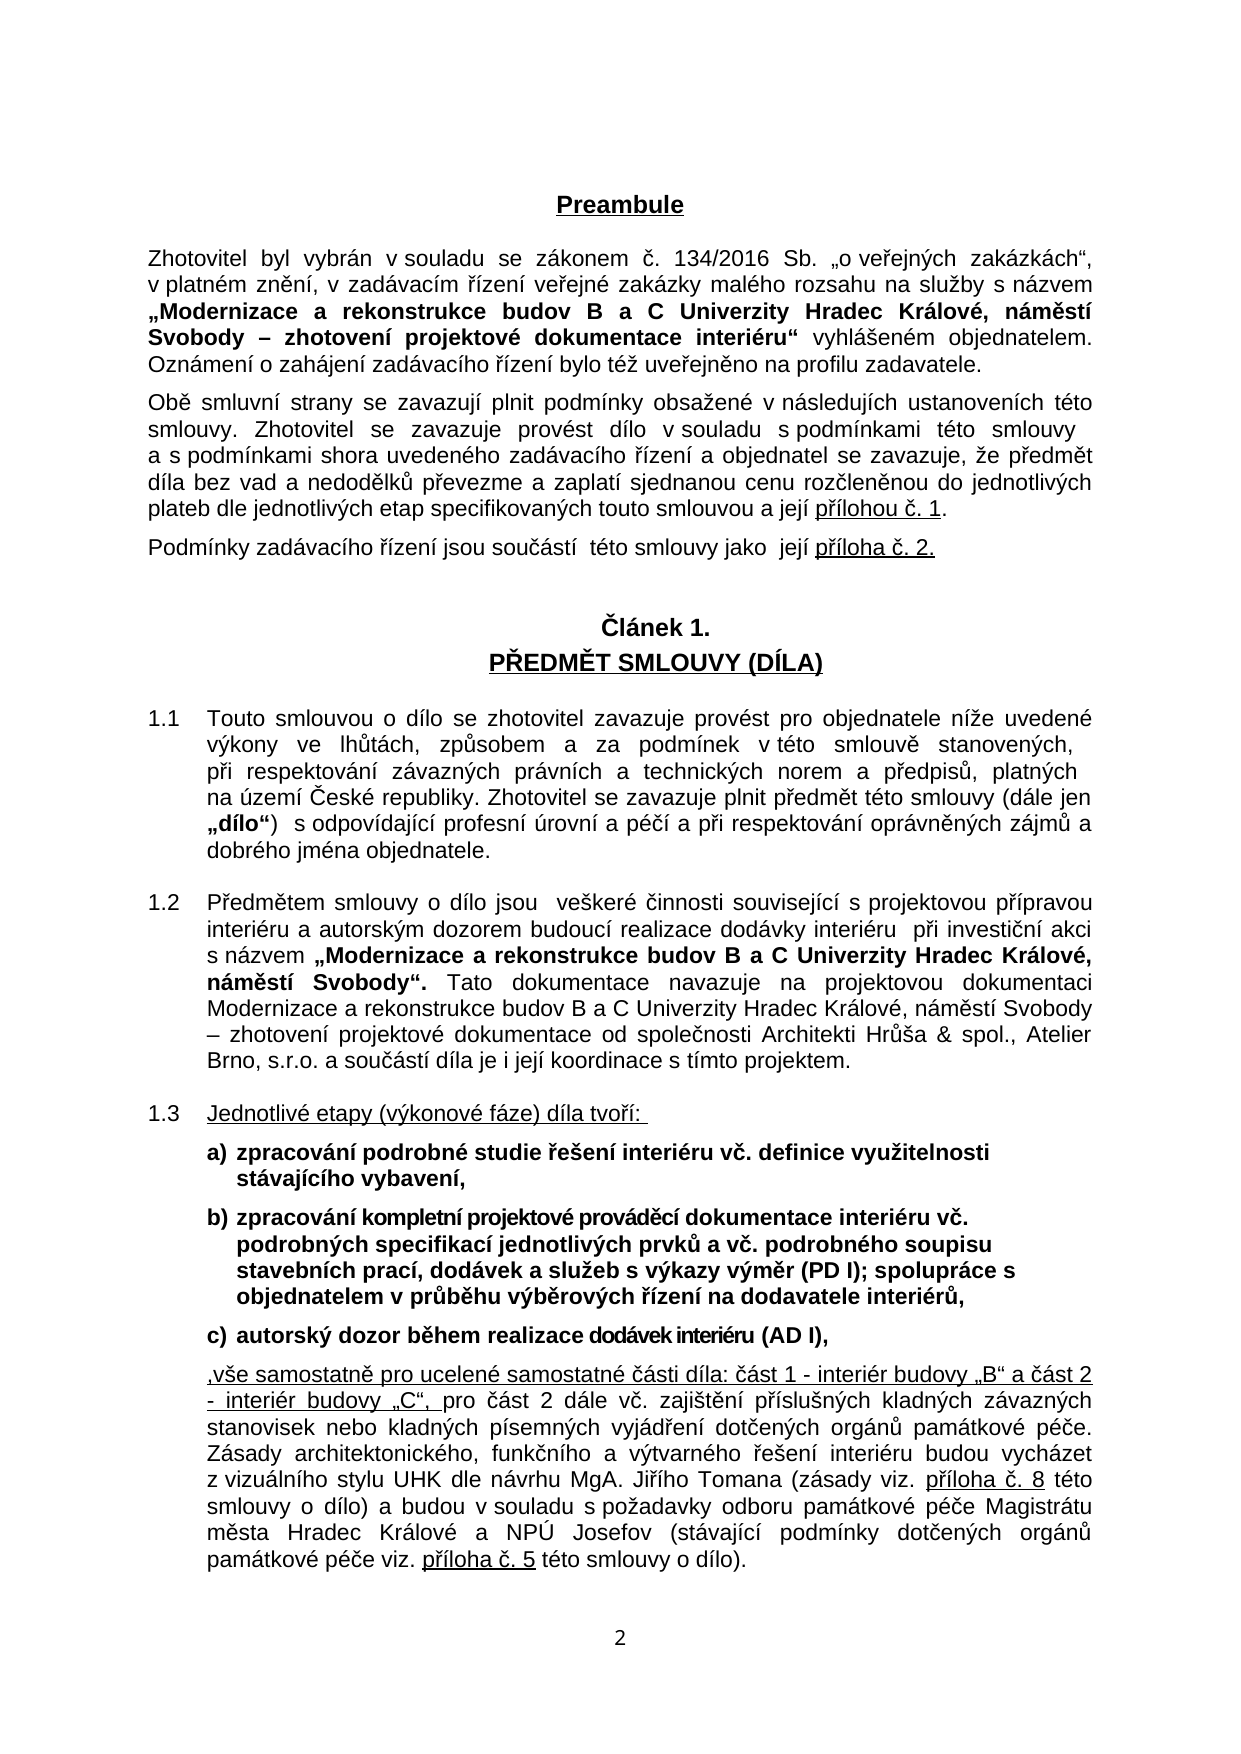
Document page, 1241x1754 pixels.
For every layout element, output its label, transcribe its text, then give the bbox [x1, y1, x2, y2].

list Předmětem smlouvy o dílo jsou veškeré činnosti související s projektovou přípravou interiéru a autorským dozorem budoucí realizace dodávky interiéru při investiční akci s názvem „Modernizace a rekonstrukce budov B a C Univerzity Hradec Králové, náměstí Svobody“. Tato dokumentace navazuje na projektovou dokumentaci Modernizace a rekonstrukce budov B a C Univerzity Hradec Králové, náměstí Svobody – zhotovení projektové dokumentace od společnosti Architekti Hrůša & spol., Atelier Brno, s.r.o. a součástí díla je i její koordinace s tímto projektem. [148, 889, 1093, 1074]
list ,vše samostatně pro ucelené samostatné části díla: část 1 - interiér budovy „B“ a část 2 - interiér budovy „C“, pro část 2 dále vč. zajištění příslušných kladných závazných stanovisek nebo kladných písemných vyjádření dotčených orgánů památkové péče. Zásady architektonického, funkčního a výtvarného řešení interiéru budou vycházet z vizuálního stylu UHK dle návrhu MgA. Jiřího Tomana (zásady viz. příloha č. 8 této smlouvy o dílo) a budou v souladu s požadavky odboru památkové péče Magistrátu města Hradec Králové a NPÚ Josefov (stávající podmínky dotčených orgánů památkové péče viz. příloha č. 5 této smlouvy o dílo). [207, 1385, 1093, 1572]
list zpracování kompletní projektové prováděcí dokumentace interiéru vč. podrobných specifikací jednotlivých prvků a vč. podrobného soupisu stavebních prací, dodávek a služeb s výkazy výměr (PD I); spolupráce s objednatelem v průběhu výběrových řízení na dodavatele interiérů, [207, 1204, 1093, 1310]
list Jednotlivé etapy (výkonové fáze) díla tvoří: [148, 1100, 1093, 1127]
list Touto smlouvou o dílo se zhotovitel zavazuje provést pro objednatele níže uvedené výkony ve lhůtách, způsobem a za podmínek v této smlouvě stanovených, při respektování závazných právních a technických norem a předpisů, platných na území České republiky. Zhotovitel se zavazuje plnit předmět této smlouvy (dále jen „dílo“) s odpovídající profesní úrovní a péčí a při respektování oprávněných zájmů a dobrého jména objednatele. [148, 705, 1093, 863]
text Zhotovitel byl vybrán v souladu se zákonem č. 134/2016 Sb. „o veřejných zakázkách“, v platném znění, v zadávacím řízení veřejné zakázky malého rozsahu na služby s názvem „Modernizace a rekonstrukce budov B a C Univerzity Hradec Králové, náměstí Svobody – zhotovení projektové dokumentace interiéru“ vyhlášeném objednatelem. Oznámení o zahájení zadávacího řízení bylo též uveřejněno na profilu zadavatele. [148, 245, 1093, 377]
text Podmínky zadávacího řízení jsou součástí této smlouvy jako její příloha č. 2. [148, 534, 1093, 560]
subtitle Preambule [148, 190, 1093, 219]
list zpracování podrobné studie řešení interiéru vč. definice využitelnosti stávajícího vybavení, [207, 1139, 1093, 1192]
text Článek 1. [219, 613, 1093, 641]
list autorský dozor během realizace dodávek interiéru (AD I), [207, 1322, 1093, 1348]
text předmět smlouvy (díla) [219, 648, 1093, 676]
text Obě smluvní strany se zavazují plnit podmínky obsažené v následujích ustanoveních této smlouvy. Zhotovitel se zavazuje provést dílo v souladu s podmínkami této smlouvy a s podmínkami shora uvedeného zadávacího řízení a objednatel se zavazuje, že předmět díla bez vad a nedodělků převezme a zaplatí sjednanou cenu rozčleněnou do jednotlivých plateb dle jednotlivých etap specifikovaných touto smlouvou a její přílohou č. 1. [148, 389, 1093, 521]
